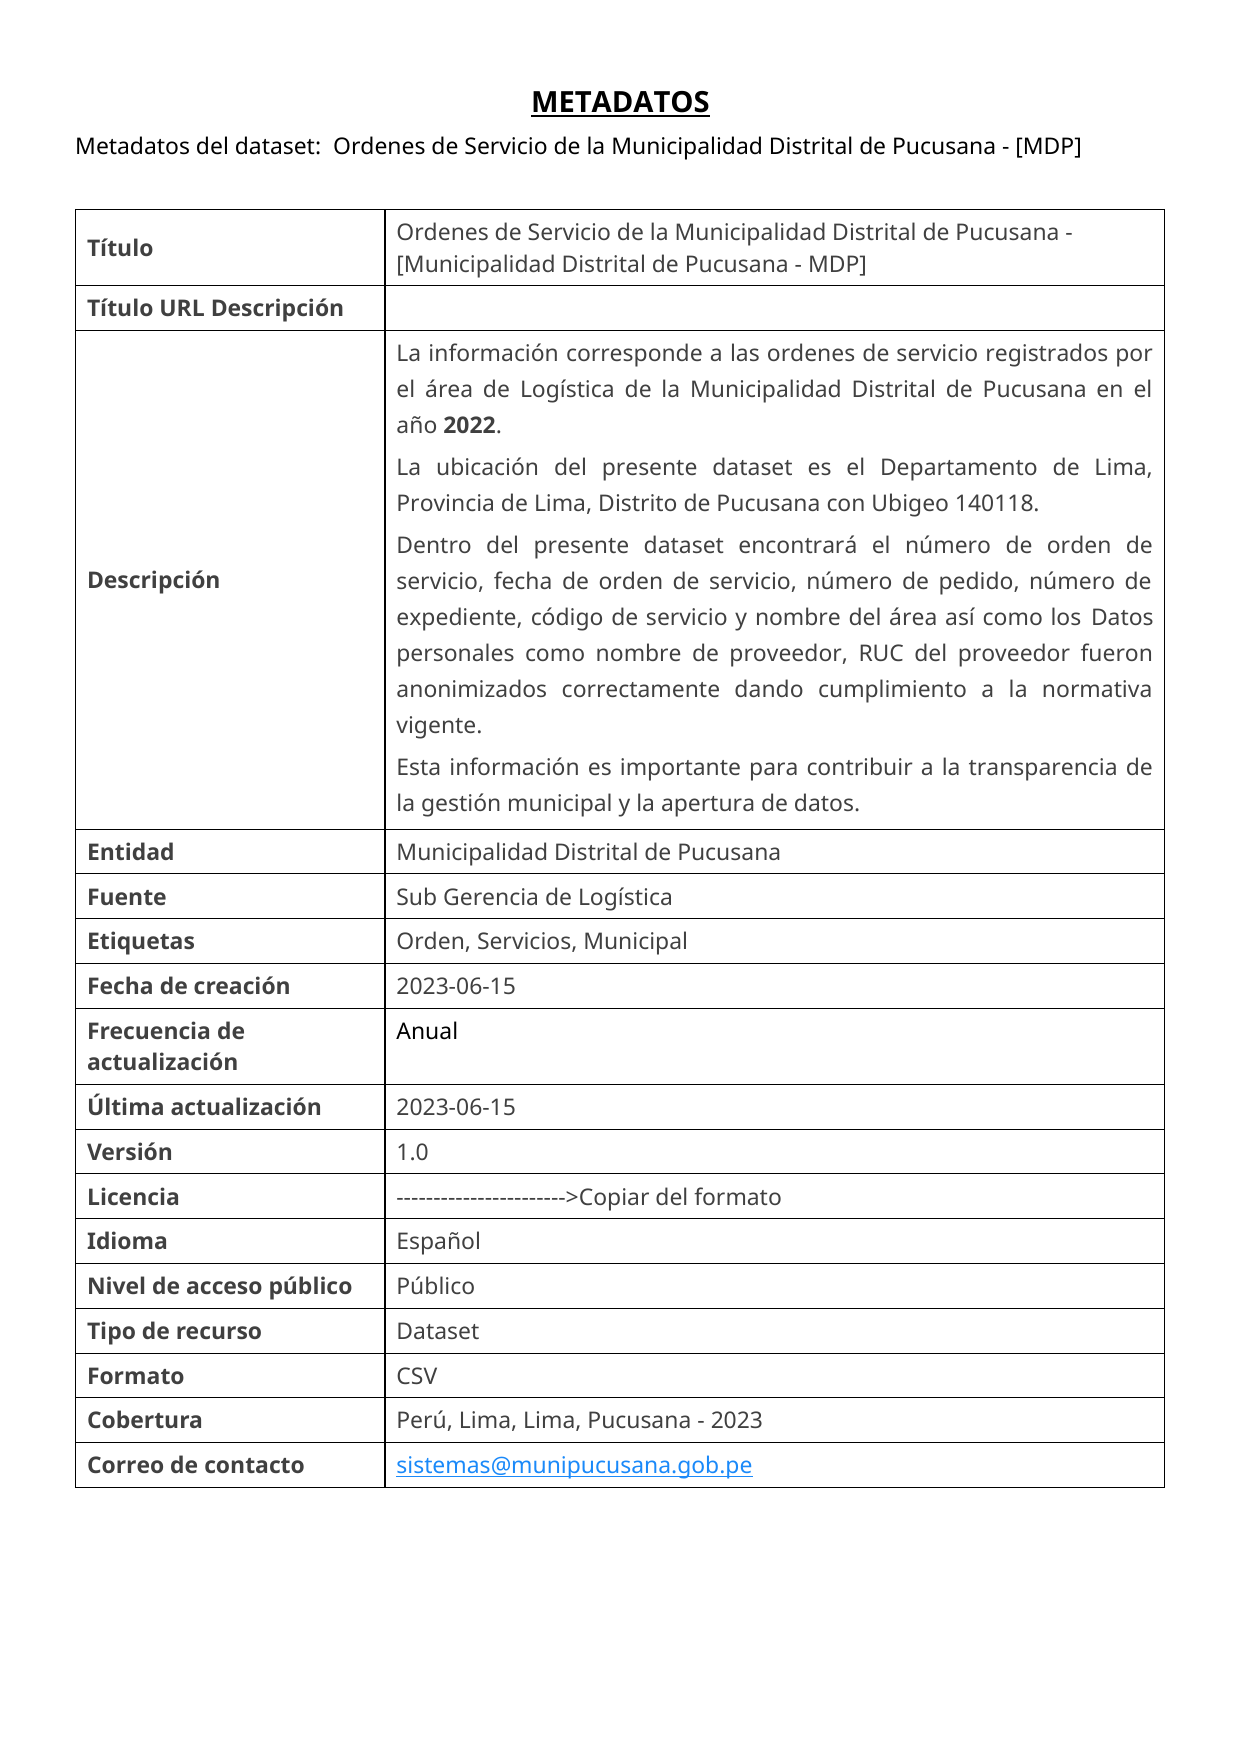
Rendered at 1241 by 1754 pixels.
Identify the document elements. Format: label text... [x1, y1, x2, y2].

table_cell Cobertura [76, 1398, 384, 1442]
table_cell Descripción [76, 331, 384, 828]
table_cell 1.0 [386, 1130, 1164, 1173]
table_cell 2023-06-15 [386, 964, 1164, 1008]
table_cell Versión [76, 1130, 384, 1173]
text Metadatos del dataset: Ordenes de Servicio de la Municipalidad Distrital de Pucusana - [MDP] [75, 130, 1165, 162]
table_cell ----------------------->Copiar del formato [386, 1174, 1164, 1218]
table_cell Licencia [76, 1174, 384, 1218]
table_cell La información corresponde a las ordenes de servicio registrados por el área de Logística de la Municipalidad Distrital de Pucusana en el año 2022. La ubicación del presente dataset es el Departamento de Lima, Provincia de Lima, Distrito de Pucusana con Ubigeo 140118. Dentro del presente dataset encontrará el número de orden de servicio, fecha de orden de servicio, número de pedido, número de expediente, código de servicio y nombre del área así como los Datos personales como nombre de proveedor, RUC del proveedor fueron anonimizados correctamente dando cumplimiento a la normativa vigente. Esta información es importante para contribuir a la transparencia de la gestión municipal y la apertura de datos. [386, 331, 1164, 828]
table_header Título [76, 210, 384, 285]
table_cell Frecuencia de actualización [76, 1009, 384, 1084]
text METADATOS [75, 81, 1165, 121]
table_cell Formato [76, 1354, 384, 1397]
table_cell Español [386, 1219, 1164, 1263]
table_header Ordenes de Servicio de la Municipalidad Distrital de Pucusana - [Municipalidad Distrital de Pucusana - MDP] [386, 210, 1164, 285]
table_cell Título URL Descripción [76, 286, 384, 330]
table_cell 2023-06-15 [386, 1085, 1164, 1128]
table_cell CSV [386, 1354, 1164, 1397]
table_cell sistemas@munipucusana.gob.pe [386, 1443, 1164, 1487]
table_cell Correo de contacto [76, 1443, 384, 1487]
table_cell Etiquetas [76, 919, 384, 963]
table_cell Tipo de recurso [76, 1309, 384, 1352]
table_cell Municipalidad Distrital de Pucusana [386, 830, 1164, 873]
table_cell Entidad [76, 830, 384, 873]
table_cell Público [386, 1264, 1164, 1308]
table_cell Idioma [76, 1219, 384, 1263]
table_cell Nivel de acceso público [76, 1264, 384, 1308]
table_cell Sub Gerencia de Logística [386, 874, 1164, 918]
table_cell Perú, Lima, Lima, Pucusana - 2023 [386, 1398, 1164, 1442]
table_cell Anual [386, 1009, 1164, 1084]
table_cell [386, 286, 1164, 330]
table_cell Fecha de creación [76, 964, 384, 1008]
table_cell Dataset [386, 1309, 1164, 1352]
table_cell Fuente [76, 874, 384, 918]
table_cell Última actualización [76, 1085, 384, 1128]
table_cell Orden, Servicios, Municipal [386, 919, 1164, 963]
